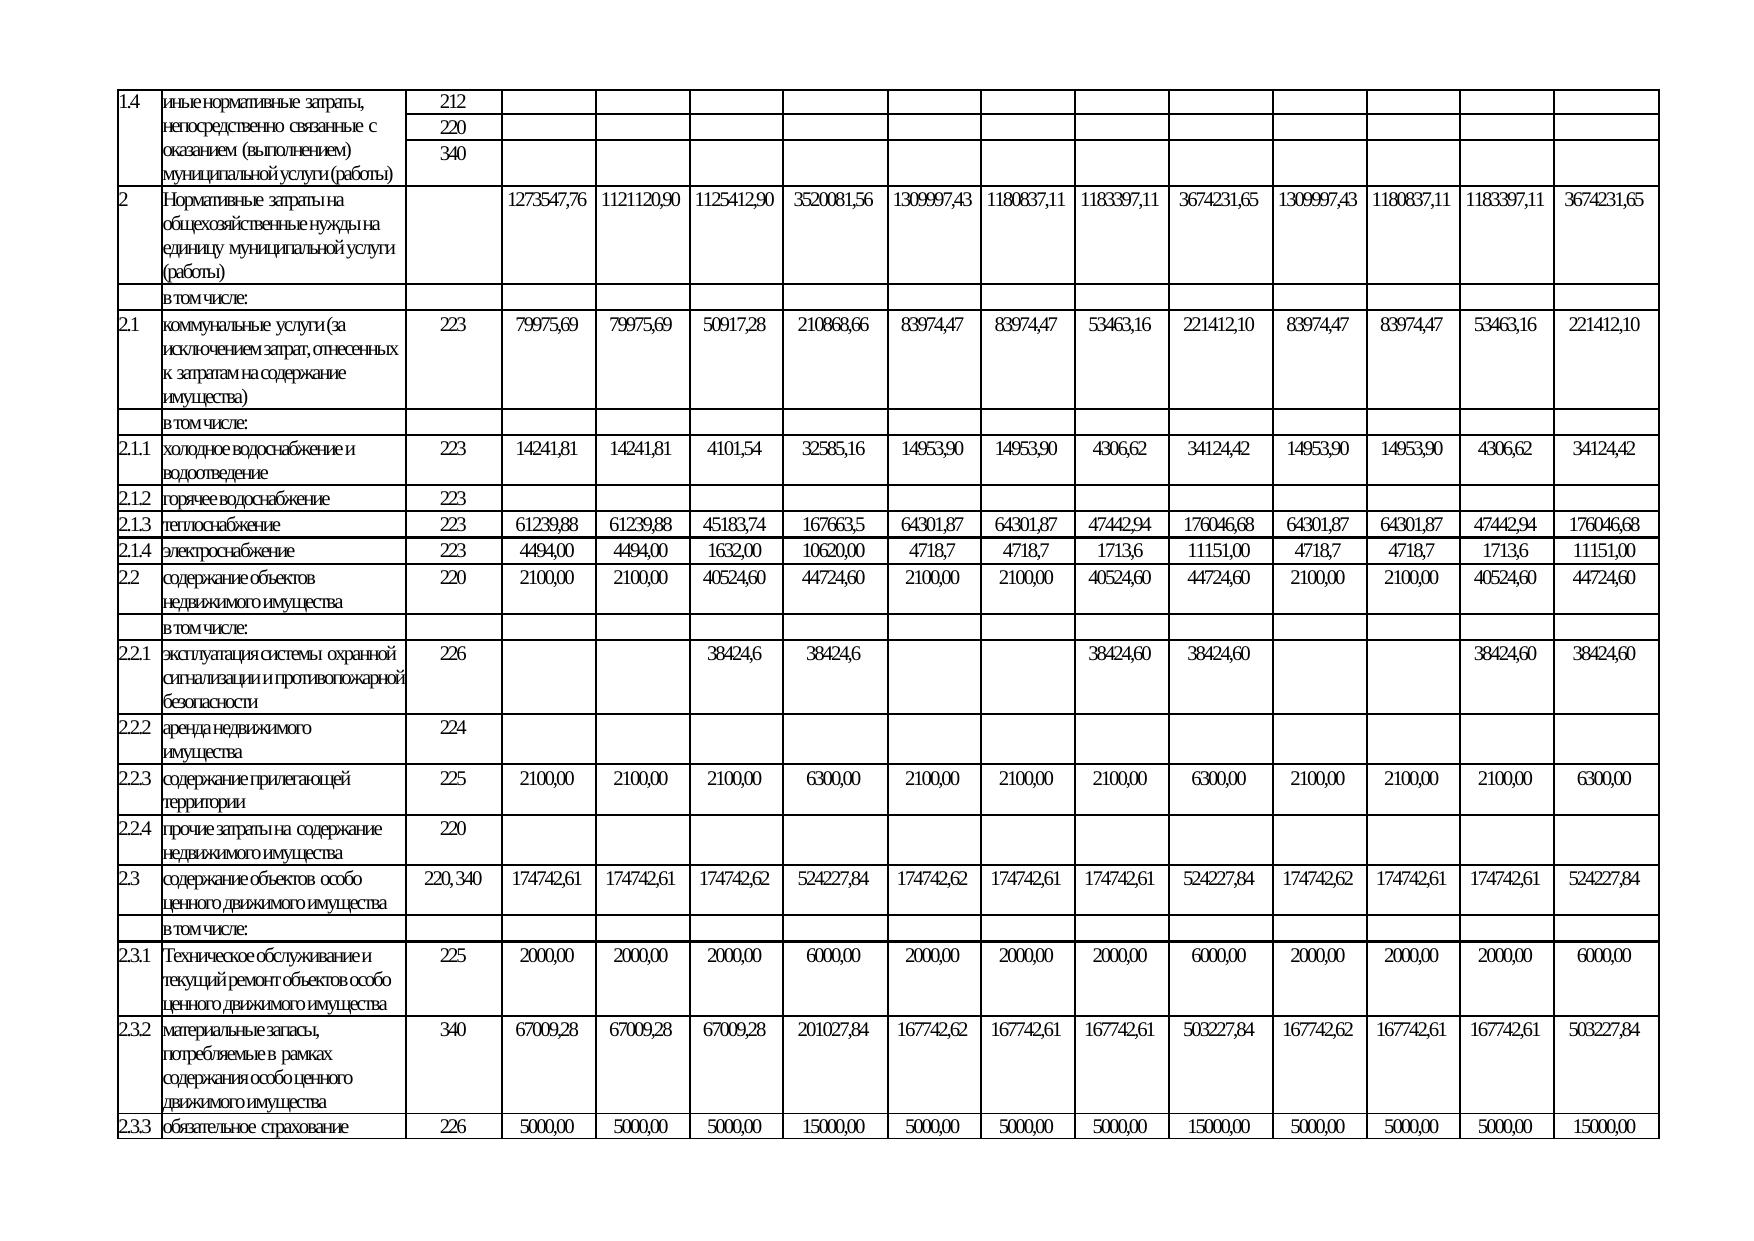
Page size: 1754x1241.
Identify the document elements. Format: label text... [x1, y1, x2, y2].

table_cell [1368, 115, 1459, 139]
table_cell 2100,00 [691, 765, 782, 813]
table_cell 2.2 [119, 565, 161, 613]
table_cell 11151,00 [1555, 539, 1658, 562]
table_cell 174742,61 [1461, 866, 1553, 914]
table_cell 6300,00 [1555, 765, 1658, 813]
table_cell [1076, 615, 1168, 639]
table_cell 3674231,65 [1555, 187, 1658, 283]
table_cell [1076, 115, 1168, 139]
table_cell 524227,84 [1555, 866, 1658, 914]
table_cell 53463,16 [1461, 311, 1553, 408]
table_cell [784, 410, 887, 434]
table_cell [119, 285, 161, 309]
table_cell 223 [407, 486, 501, 510]
table_cell [1555, 916, 1658, 940]
table_cell 223 [407, 512, 501, 536]
table_cell иные нормативные затраты, непосредственно связанные с оказанием (выполнением) муниципальной услуги (работы) [163, 91, 405, 185]
table_cell 6000,00 [1555, 943, 1658, 1015]
table_cell [1170, 410, 1272, 434]
table_cell [1368, 715, 1459, 763]
table_cell [1461, 285, 1553, 309]
table_cell 2100,00 [1461, 765, 1553, 813]
table_cell 83974,47 [1368, 311, 1459, 408]
table_cell [1461, 916, 1553, 940]
table_cell [597, 916, 689, 940]
table_cell в том числе: [163, 285, 405, 309]
table_cell [1274, 115, 1366, 139]
table_cell [1368, 141, 1459, 185]
table_cell [597, 615, 689, 639]
table_cell [1555, 285, 1658, 309]
table_cell [784, 285, 887, 309]
table_cell [889, 115, 980, 139]
table_cell [1555, 115, 1658, 139]
table_cell [982, 641, 1074, 713]
table_cell 4306,62 [1461, 436, 1553, 484]
table_cell холодное водоснабжение и водоотведение [163, 436, 405, 484]
table_cell [597, 141, 689, 185]
table_cell [1274, 641, 1366, 713]
table_cell 2100,00 [1274, 565, 1366, 613]
table_cell 67009,28 [503, 1017, 595, 1113]
table_cell [889, 486, 980, 510]
table_cell 176046,68 [1555, 512, 1658, 536]
table_cell 14241,81 [597, 436, 689, 484]
table_cell 61239,88 [597, 512, 689, 536]
table_cell [889, 916, 980, 940]
table_cell 15000,00 [1170, 1114, 1272, 1138]
table_cell материальные запасы, потребляемые в рамках содержания особо ценного движимого имущества [163, 1017, 405, 1113]
table_cell [1368, 285, 1459, 309]
table_cell [691, 615, 782, 639]
table_cell [691, 486, 782, 510]
table_cell 2100,00 [1368, 565, 1459, 613]
table_cell 1180837,11 [1368, 187, 1459, 283]
table_cell [1170, 115, 1272, 139]
table_cell 64301,87 [1368, 512, 1459, 536]
table_cell 2000,00 [691, 943, 782, 1015]
table_cell [982, 115, 1074, 139]
table_cell 174742,62 [1274, 866, 1366, 914]
table_cell 2000,00 [1461, 943, 1553, 1015]
table_cell 2100,00 [1076, 765, 1168, 813]
table_cell 40524,60 [1461, 565, 1553, 613]
table_cell [1555, 615, 1658, 639]
table_cell 1180837,11 [982, 187, 1074, 283]
table_cell [503, 91, 595, 113]
table_cell [1555, 410, 1658, 434]
table_cell [407, 187, 501, 283]
table_cell [982, 410, 1074, 434]
table_cell 2000,00 [1274, 943, 1366, 1015]
table_cell 223 [407, 311, 501, 408]
table_cell [1274, 91, 1366, 113]
table_cell 34124,42 [1555, 436, 1658, 484]
table_cell [982, 285, 1074, 309]
table_cell 83974,47 [1274, 311, 1366, 408]
table_cell 524227,84 [784, 866, 887, 914]
table_cell 2.2.1 [119, 641, 161, 713]
table_cell 40524,60 [1076, 565, 1168, 613]
table_cell 5000,00 [1368, 1114, 1459, 1138]
table_cell [1368, 916, 1459, 940]
table_cell [691, 715, 782, 763]
table_cell 174742,61 [982, 866, 1074, 914]
table_cell [1274, 141, 1366, 185]
table_cell 2100,00 [982, 765, 1074, 813]
table_cell 1121120,90 [597, 187, 689, 283]
table_cell 174742,61 [503, 866, 595, 914]
table_cell горячее водоснабжение [163, 486, 405, 510]
table_cell 2.2.2 [119, 715, 161, 763]
table_cell 47442,94 [1076, 512, 1168, 536]
table_cell [503, 916, 595, 940]
table_cell [503, 615, 595, 639]
table_cell 34124,42 [1170, 436, 1272, 484]
table_cell 1309997,43 [1274, 187, 1366, 283]
table_cell 53463,16 [1076, 311, 1168, 408]
table_cell [889, 615, 980, 639]
table_cell 4494,00 [503, 539, 595, 562]
table_cell 223 [407, 539, 501, 562]
table_cell [503, 410, 595, 434]
table_cell [1274, 410, 1366, 434]
table_cell [1461, 816, 1553, 864]
table_cell 38424,60 [1461, 641, 1553, 713]
table_cell [1274, 615, 1366, 639]
table_cell 2.1.3 [119, 512, 161, 536]
table_cell 2.1 [119, 311, 161, 408]
table_cell 220 [407, 115, 501, 139]
table_cell [1555, 141, 1658, 185]
table_cell 2000,00 [982, 943, 1074, 1015]
table_cell 524227,84 [1170, 866, 1272, 914]
table_cell 2.1.2 [119, 486, 161, 510]
table_cell 11151,00 [1170, 539, 1272, 562]
table_cell 224 [407, 715, 501, 763]
table_cell [1170, 91, 1272, 113]
table_cell [119, 916, 161, 940]
table_cell 6000,00 [1170, 943, 1272, 1015]
table_cell 174742,61 [1076, 866, 1168, 914]
table_cell [503, 486, 595, 510]
table_cell 1.4 [119, 91, 161, 185]
table_cell 2100,00 [982, 565, 1074, 613]
table_cell [1555, 486, 1658, 510]
table_cell [1274, 916, 1366, 940]
table_cell 340 [407, 141, 501, 185]
table_cell 67009,28 [597, 1017, 689, 1113]
table_cell [691, 916, 782, 940]
table_cell 1309997,43 [889, 187, 980, 283]
table_cell 4101,54 [691, 436, 782, 484]
table_cell 2000,00 [889, 943, 980, 1015]
table_cell 83974,47 [889, 311, 980, 408]
table_cell 5000,00 [1461, 1114, 1553, 1138]
table_cell [1076, 410, 1168, 434]
table_cell 15000,00 [1555, 1114, 1658, 1138]
table_cell [784, 115, 887, 139]
table_cell [784, 486, 887, 510]
table_cell [1368, 641, 1459, 713]
table_cell 174742,61 [597, 866, 689, 914]
table_cell 2100,00 [503, 765, 595, 813]
table_cell 220 [407, 816, 501, 864]
table_cell 1273547,76 [503, 187, 595, 283]
table_cell [691, 410, 782, 434]
table_cell 212 [407, 91, 501, 113]
table_cell 2.3.2 [119, 1017, 161, 1113]
table_cell 38424,60 [1170, 641, 1272, 713]
table_cell 167663,5 [784, 512, 887, 536]
table_cell [889, 715, 980, 763]
table_cell 2000,00 [1368, 943, 1459, 1015]
table_cell 6300,00 [1170, 765, 1272, 813]
table_cell 2000,00 [503, 943, 595, 1015]
table_cell в том числе: [163, 615, 405, 639]
table_cell [1274, 715, 1366, 763]
table_cell 225 [407, 943, 501, 1015]
table_cell 4306,62 [1076, 436, 1168, 484]
table_cell 83974,47 [982, 311, 1074, 408]
table_cell 44724,60 [1555, 565, 1658, 613]
table_cell [1461, 141, 1553, 185]
table_cell [1274, 285, 1366, 309]
table_cell [407, 615, 501, 639]
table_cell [163, 1114, 405, 1138]
table_cell в том числе: [163, 916, 405, 940]
table_cell 38424,60 [1076, 641, 1168, 713]
table_cell [597, 715, 689, 763]
table_cell 5000,00 [691, 1114, 782, 1138]
table_cell 503227,84 [1170, 1017, 1272, 1113]
table_cell 167742,61 [1368, 1017, 1459, 1113]
table_cell 167742,61 [982, 1017, 1074, 1113]
table_cell 44724,60 [1170, 565, 1272, 613]
table_cell 50917,28 [691, 311, 782, 408]
table_cell [503, 141, 595, 185]
table_cell электроснабжение [163, 539, 405, 562]
table_cell [982, 816, 1074, 864]
table_cell 167742,62 [1274, 1017, 1366, 1113]
table_cell 2100,00 [889, 765, 980, 813]
table_cell 6300,00 [784, 765, 887, 813]
table_cell 6000,00 [784, 943, 887, 1015]
table_cell 2.2.4 [119, 816, 161, 864]
table_cell [784, 91, 887, 113]
table_cell 2100,00 [597, 565, 689, 613]
table_cell [982, 615, 1074, 639]
table_cell 2 [119, 187, 161, 283]
table_cell [1274, 486, 1366, 510]
table_cell 503227,84 [1555, 1017, 1658, 1113]
table_cell [597, 91, 689, 113]
table_cell [597, 816, 689, 864]
table_cell Нормативные затраты на общехозяйственные нужды на единицу муниципальной услуги (работы) [163, 187, 405, 283]
table_cell 38424,6 [691, 641, 782, 713]
table_cell 15000,00 [784, 1114, 887, 1138]
table_cell 4718,7 [889, 539, 980, 562]
table_cell [889, 91, 980, 113]
table_cell [1076, 715, 1168, 763]
table_cell 79975,69 [597, 311, 689, 408]
table_cell [597, 641, 689, 713]
table_cell 14953,90 [1274, 436, 1366, 484]
table_cell [1076, 816, 1168, 864]
table_cell [889, 285, 980, 309]
table_cell [597, 115, 689, 139]
table_cell 1713,6 [1076, 539, 1168, 562]
table_cell [1076, 141, 1168, 185]
table_cell 61239,88 [503, 512, 595, 536]
table_cell 64301,87 [1274, 512, 1366, 536]
table_cell 2100,00 [889, 565, 980, 613]
table_cell коммунальные услуги (за исключением затрат, отнесенных к затратам на содержание имущества) [163, 311, 405, 408]
table_cell 2.3 [119, 866, 161, 914]
table_cell 4718,7 [982, 539, 1074, 562]
table_cell [1461, 91, 1553, 113]
table_cell 220 [407, 565, 501, 613]
table_cell 2.3.3 [119, 1114, 161, 1138]
table_cell содержание объектов особо ценного движимого имущества [163, 866, 405, 914]
table_cell [1076, 486, 1168, 510]
table_cell [1461, 410, 1553, 434]
table_cell [407, 916, 501, 940]
table_cell 5000,00 [1076, 1114, 1168, 1138]
table_cell [407, 410, 501, 434]
table_cell 5000,00 [597, 1114, 689, 1138]
table_cell [1555, 91, 1658, 113]
table_cell 40524,60 [691, 565, 782, 613]
table_cell [503, 816, 595, 864]
table_cell [1461, 615, 1553, 639]
table_cell 5000,00 [889, 1114, 980, 1138]
table_cell [1170, 916, 1272, 940]
table_cell 32585,16 [784, 436, 887, 484]
table_cell [982, 715, 1074, 763]
table_cell [1170, 715, 1272, 763]
table_cell [784, 916, 887, 940]
table_cell 1713,6 [1461, 539, 1553, 562]
table_cell [889, 410, 980, 434]
table_cell [1274, 816, 1366, 864]
table_cell [1368, 615, 1459, 639]
table_cell 2100,00 [1368, 765, 1459, 813]
table_cell 67009,28 [691, 1017, 782, 1113]
table_cell 167742,61 [1461, 1017, 1553, 1113]
table_cell содержание прилегающей территории [163, 765, 405, 813]
table_cell [119, 410, 161, 434]
table_cell [1170, 816, 1272, 864]
table_cell [691, 91, 782, 113]
table_cell 223 [407, 436, 501, 484]
table_cell 2.3.1 [119, 943, 161, 1015]
table_cell 2.1.1 [119, 436, 161, 484]
table_cell [889, 641, 980, 713]
table_cell 4718,7 [1368, 539, 1459, 562]
table_cell 47442,94 [1461, 512, 1553, 536]
table_cell 2000,00 [597, 943, 689, 1015]
table_cell прочие затраты на содержание недвижимого имущества [163, 816, 405, 864]
table_cell 220, 340 [407, 866, 501, 914]
table_cell 2.2.3 [119, 765, 161, 813]
table_cell 5000,00 [1274, 1114, 1366, 1138]
table_cell 176046,68 [1170, 512, 1272, 536]
table_cell 174742,61 [1368, 866, 1459, 914]
table_cell 2000,00 [1076, 943, 1168, 1015]
table_cell [1076, 91, 1168, 113]
table_cell 221412,10 [1555, 311, 1658, 408]
table_cell 14953,90 [889, 436, 980, 484]
table_cell 38424,60 [1555, 641, 1658, 713]
table_cell [1170, 615, 1272, 639]
table_cell [1555, 715, 1658, 763]
table_cell [503, 641, 595, 713]
table_cell эксплуатация системы охранной сигнализации и противопожарной безопасности [163, 641, 405, 713]
table_cell 225 [407, 765, 501, 813]
table_cell [784, 615, 887, 639]
table_cell [982, 91, 1074, 113]
table_cell 2100,00 [597, 765, 689, 813]
table_cell [597, 285, 689, 309]
table_cell 5000,00 [982, 1114, 1074, 1138]
table_cell [503, 715, 595, 763]
table_cell [1170, 486, 1272, 510]
table_cell 14953,90 [1368, 436, 1459, 484]
table_cell 1632,00 [691, 539, 782, 562]
table_cell [691, 141, 782, 185]
table_cell [119, 615, 161, 639]
table_cell 4718,7 [1274, 539, 1366, 562]
table_cell 10620,00 [784, 539, 887, 562]
table_cell [503, 285, 595, 309]
table_cell теплоснабжение [163, 512, 405, 536]
table_cell 45183,74 [691, 512, 782, 536]
table_cell 44724,60 [784, 565, 887, 613]
table_cell [1368, 486, 1459, 510]
table_cell [1076, 285, 1168, 309]
table_cell содержание объектов недвижимого имущества [163, 565, 405, 613]
table_cell 3674231,65 [1170, 187, 1272, 283]
table_cell 38424,6 [784, 641, 887, 713]
table_cell 167742,62 [889, 1017, 980, 1113]
table_cell [784, 141, 887, 185]
table_cell [503, 115, 595, 139]
table_cell 201027,84 [784, 1017, 887, 1113]
table_cell в том числе: [163, 410, 405, 434]
table_cell 340 [407, 1017, 501, 1113]
table_cell [784, 816, 887, 864]
table_cell 79975,69 [503, 311, 595, 408]
table_cell 5000,00 [503, 1114, 595, 1138]
table_cell аренда недвижимого имущества [163, 715, 405, 763]
table_cell 64301,87 [889, 512, 980, 536]
table_cell [889, 816, 980, 864]
table_cell [407, 285, 501, 309]
table_cell [1368, 91, 1459, 113]
table_cell 174742,62 [889, 866, 980, 914]
table_cell 1125412,90 [691, 187, 782, 283]
table_cell 2100,00 [1274, 765, 1366, 813]
table_cell 167742,61 [1076, 1017, 1168, 1113]
table_cell [1368, 410, 1459, 434]
table_cell [691, 285, 782, 309]
table_cell 64301,87 [982, 512, 1074, 536]
table_cell 2.1.4 [119, 539, 161, 562]
table_cell [1461, 115, 1553, 139]
table_cell [1368, 816, 1459, 864]
table_cell 14241,81 [503, 436, 595, 484]
table_cell 210868,66 [784, 311, 887, 408]
table_cell 221412,10 [1170, 311, 1272, 408]
table_cell [1461, 715, 1553, 763]
table_cell [597, 486, 689, 510]
table_cell 226 [407, 1114, 501, 1138]
table_cell [1461, 486, 1553, 510]
table_cell 3520081,56 [784, 187, 887, 283]
table_cell [691, 115, 782, 139]
table_cell 14953,90 [982, 436, 1074, 484]
table_cell [982, 486, 1074, 510]
table_cell [784, 715, 887, 763]
table_cell [1170, 285, 1272, 309]
table_cell [597, 410, 689, 434]
table_cell 226 [407, 641, 501, 713]
table_cell [1076, 916, 1168, 940]
table_cell 4494,00 [597, 539, 689, 562]
table_cell Техническое обслуживание и текущий ремонт объектов особо ценного движимого имущества [163, 943, 405, 1015]
table_cell [1555, 816, 1658, 864]
table_cell 1183397,11 [1076, 187, 1168, 283]
table_cell [691, 816, 782, 864]
table_cell 174742,62 [691, 866, 782, 914]
table_cell [889, 141, 980, 185]
table_cell 2100,00 [503, 565, 595, 613]
table_cell [982, 916, 1074, 940]
table_cell [982, 141, 1074, 185]
table_cell 1183397,11 [1461, 187, 1553, 283]
table_cell [1170, 141, 1272, 185]
